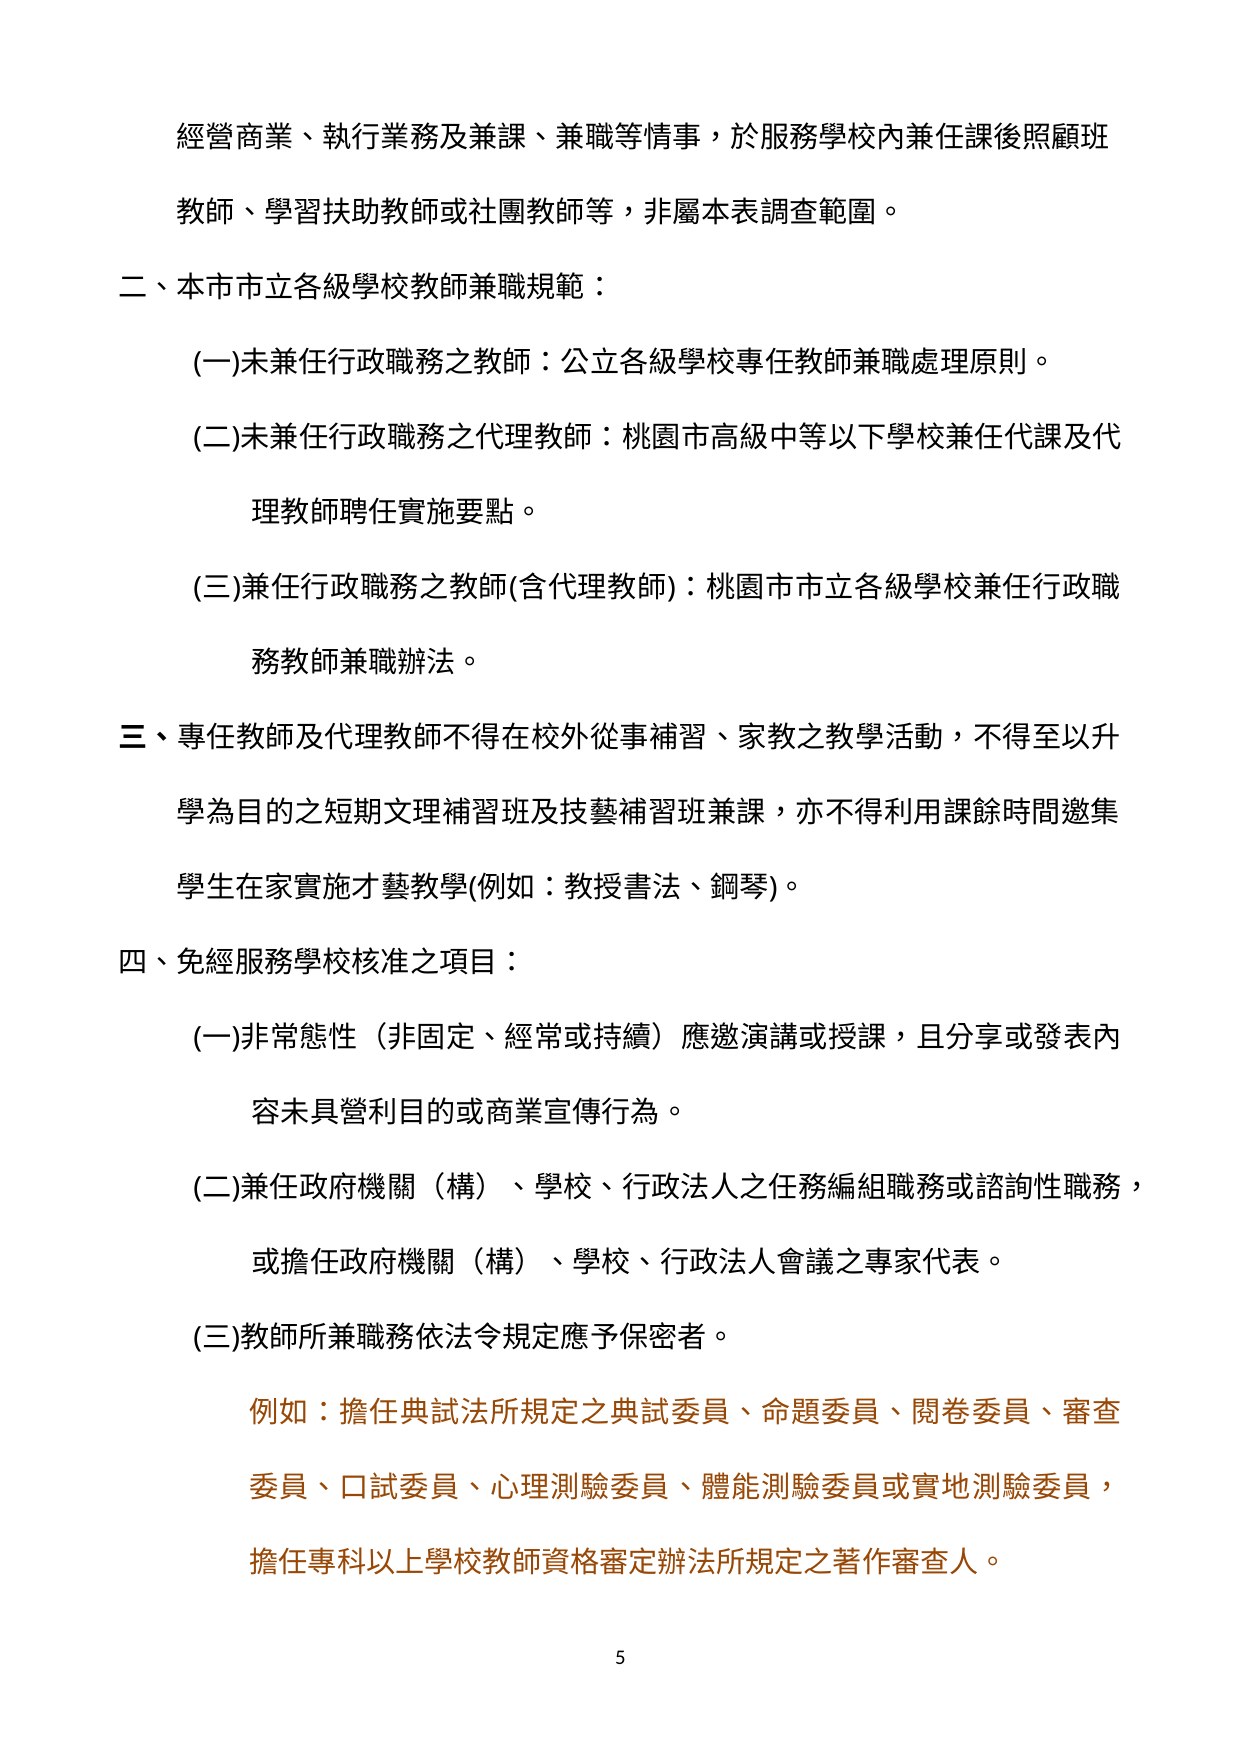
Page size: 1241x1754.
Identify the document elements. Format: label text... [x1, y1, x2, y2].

text 例如：擔任典試法所規定之典試委員、命題委員、閱卷委員、審查委員、口試委員、心理測驗委員、體能測驗委員或實地測驗委員，擔任專科以上學校教師資格審定辦法所規定之著作審查人。 [249, 1373, 1122, 1598]
text 二、本市市立各級學校教師兼職規範： [118, 248, 1122, 323]
text (二)兼任政府機關（構）、學校、行政法人之任務編組職務或諮詢性職務，或擔任政府機關（構）、學校、行政法人會議之專家代表。 [193, 1148, 1122, 1298]
text (二)未兼任行政職務之代理教師：桃園市高級中等以下學校兼任代課及代理教師聘任實施要點。 [193, 398, 1122, 548]
text 三、專任教師及代理教師不得在校外從事補習、家教之教學活動，不得至以升學為目的之短期文理補習班及技藝補習班兼課，亦不得利用課餘時間邀集學生在家實施才藝教學(例如：教授書法、鋼琴)。 [118, 698, 1122, 923]
text 四、免經服務學校核准之項目： [118, 923, 1122, 998]
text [118, 98, 1122, 248]
text (一)未兼任行政職務之教師：公立各級學校專任教師兼職處理原則。 [193, 323, 1122, 398]
text (三)兼任行政職務之教師(含代理教師)：桃園市市立各級學校兼任行政職務教師兼職辦法。 [193, 548, 1122, 698]
text (一)非常態性（非固定、經常或持續）應邀演講或授課，且分享或發表內容未具營利目的或商業宣傳行為。 [193, 998, 1122, 1148]
text (三)教師所兼職務依法令規定應予保密者。 [193, 1298, 1122, 1373]
